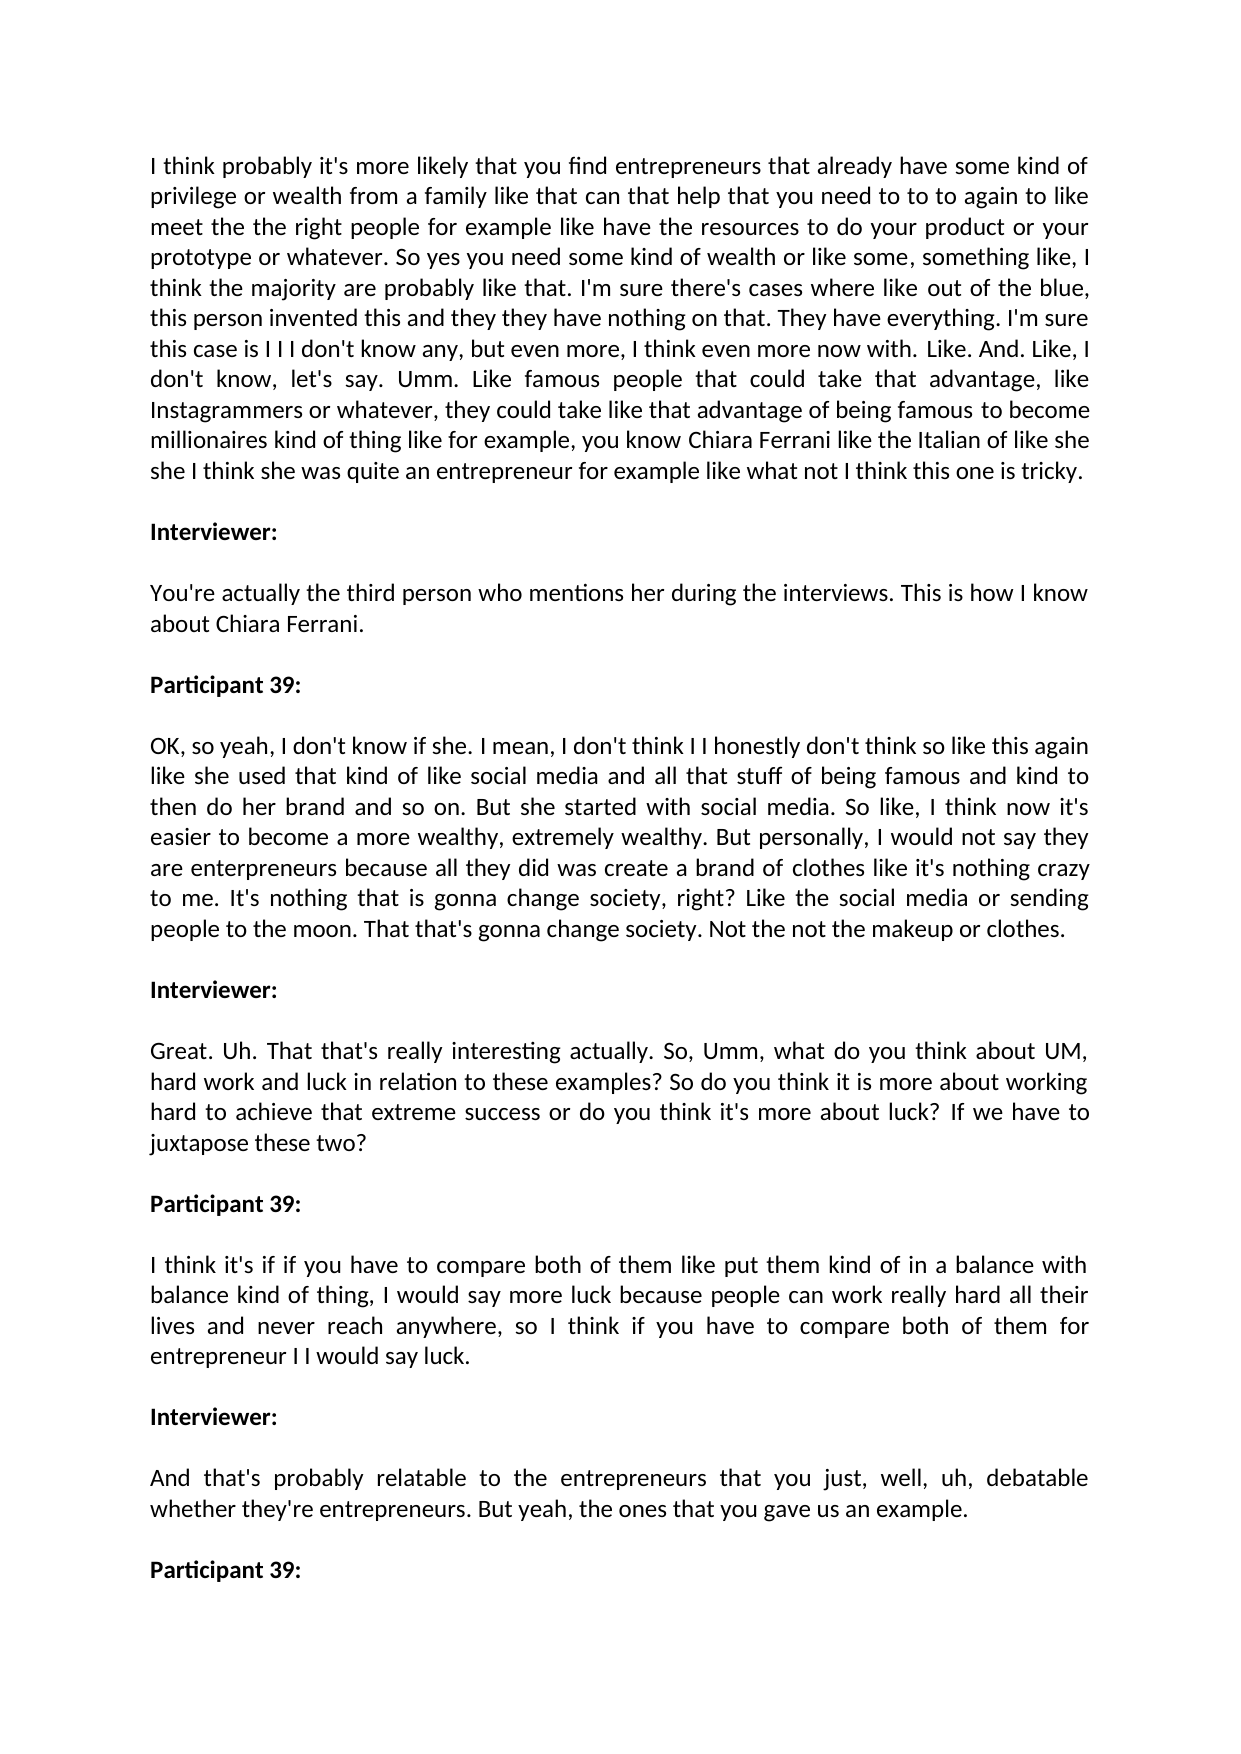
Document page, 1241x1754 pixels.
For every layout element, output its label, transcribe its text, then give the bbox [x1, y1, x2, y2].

text Participant 39: [150, 669, 1090, 699]
text Participant 39: [150, 1188, 1090, 1218]
text Interviewer: [150, 516, 1090, 547]
text You're actually the third person who mentions her during the interviews. This is how I know about Chiara Ferrani. [150, 577, 1090, 638]
text Interviewer: [150, 974, 1090, 1004]
text Interviewer: [150, 1401, 1090, 1432]
text I think it's if if you have to compare both of them like put them kind of in a balance with balance kind of thing, I would say more luck because people can work really hard all their lives and never reach anywhere, so I think if you have to compare both of them for entrepreneur I I would say luck. [150, 1249, 1090, 1371]
text And that's probably relatable to the entrepreneurs that you just, well, uh, debatable whether they're entrepreneurs. But yeah, the ones that you gave us an example. [150, 1462, 1090, 1523]
text Participant 39: [150, 1554, 1090, 1584]
text OK, so yeah, I don't know if she. I mean, I don't think I I honestly don't think so like this again like she used that kind of like social media and all that stuff of being famous and kind to then do her brand and so on. But she started with social media. So like, I think now it's easier to become a more wealthy, extremely wealthy. But personally, I would not say they are enterpreneurs because all they did was create a brand of clothes like it's nothing crazy to me. It's nothing that is gonna change society, right? Like the social media or sending people to the moon. That that's gonna change society. Not the not the makeup or clothes. [150, 730, 1090, 943]
text Great. Uh. That that's really interesting actually. So, Umm, what do you think about UM, hard work and luck in relation to these examples? So do you think it is more about working hard to achieve that extreme success or do you think it's more about luck? If we have to juxtapose these two? [150, 1035, 1090, 1157]
text I think probably it's more likely that you find entrepreneurs that already have some kind of privilege or wealth from a family like that can that help that you need to to to again to like meet the the right people for example like have the resources to do your product or your prototype or whatever. So yes you need some kind of wealth or like some, something like, I think the majority are probably like that. I'm sure there's cases where like out of the blue, this person invented this and they they have nothing on that. They have everything. I'm sure this case is I I I don't know any, but even more, I think even more now with. Like. And. Like, I don't know, let's say. Umm. Like famous people that could take that advantage, like Instagrammers or whatever, they could take like that advantage of being famous to become millionaires kind of thing like for example, you know Chiara Ferrani like the Italian of like she she I think she was quite an entrepreneur for example like what not I think this one is tricky. [150, 150, 1090, 486]
